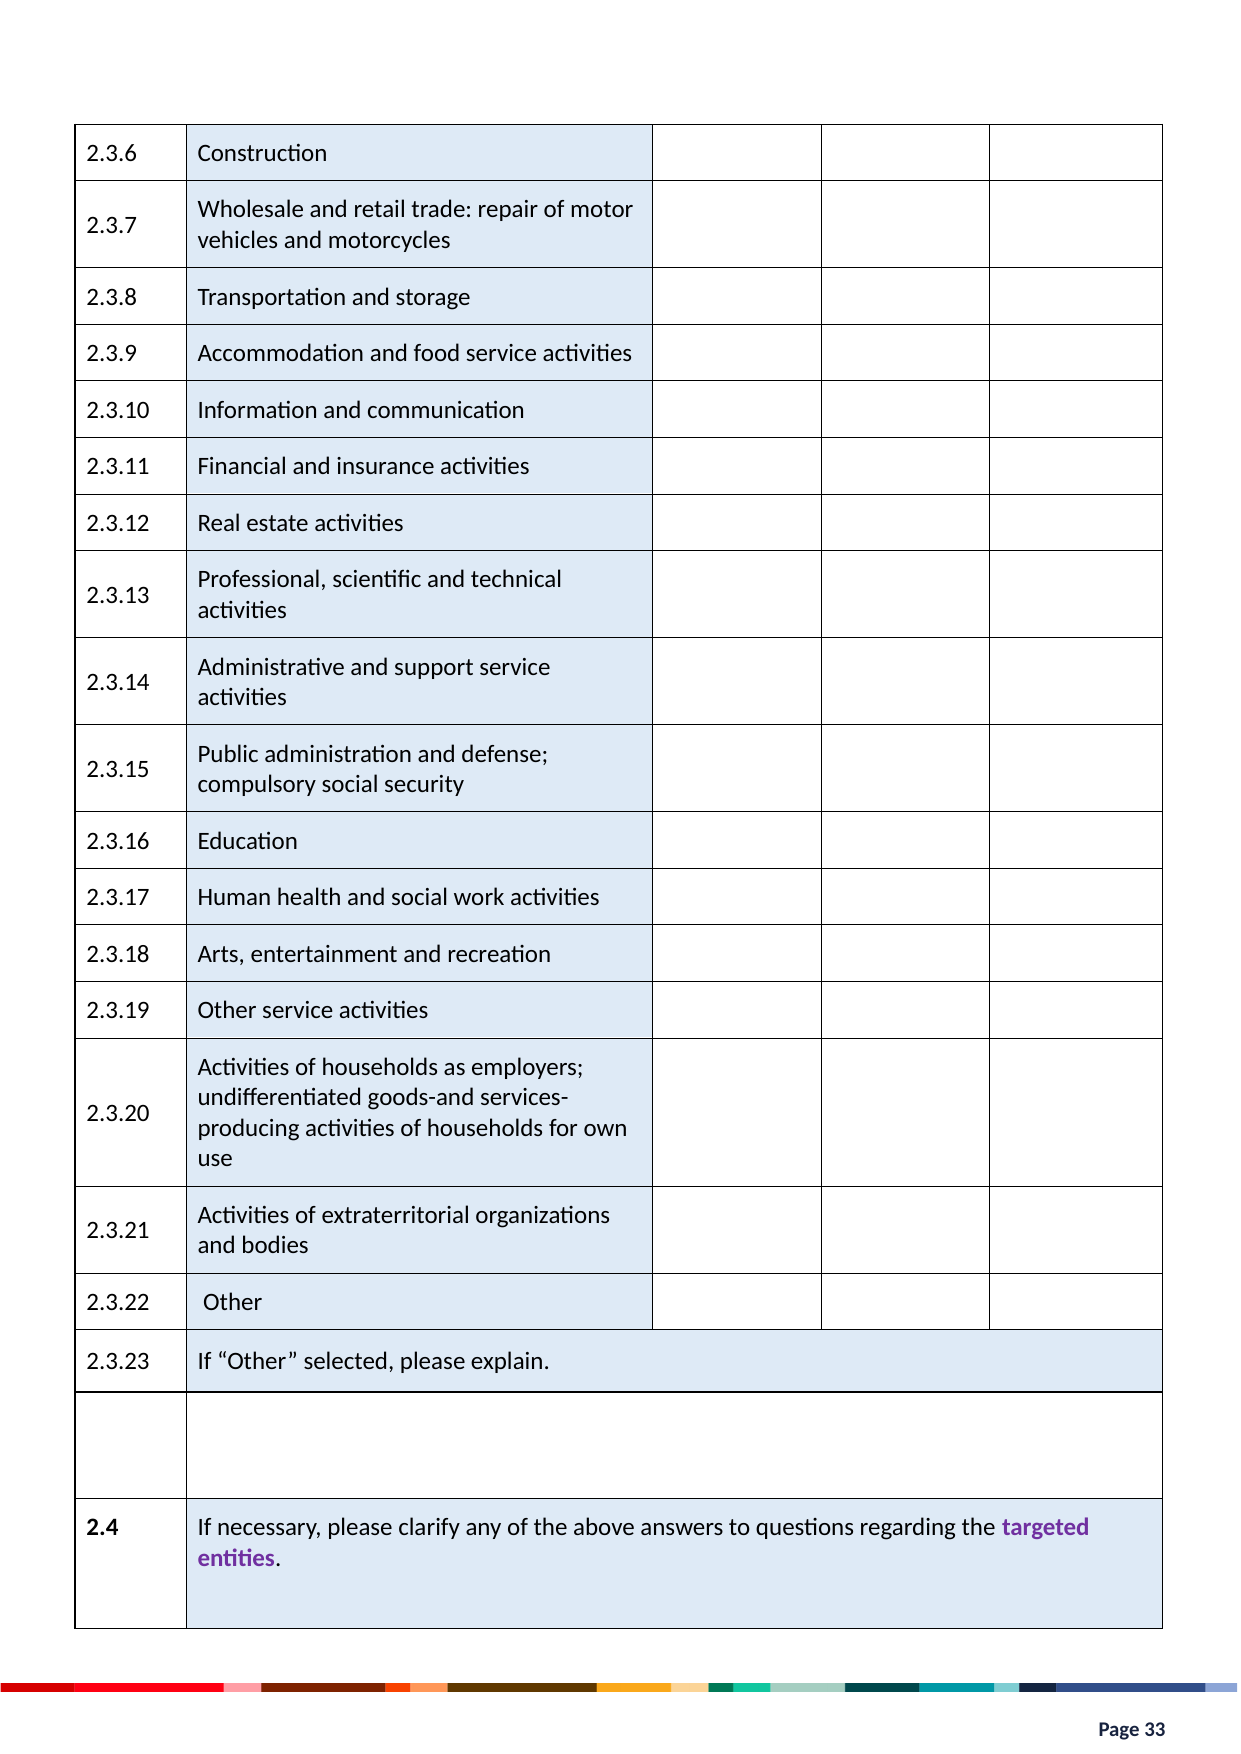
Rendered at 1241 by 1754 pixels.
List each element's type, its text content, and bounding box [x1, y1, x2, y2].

table_cell [990, 551, 1162, 637]
table_cell 2.3.9 [76, 325, 186, 380]
table_cell Other service activities [187, 982, 652, 1037]
table_cell [653, 325, 821, 380]
table_cell 2.3.23 [76, 1330, 186, 1391]
table_cell [822, 1039, 989, 1186]
table_cell [822, 125, 989, 180]
table_cell 2.3.15 [76, 725, 186, 811]
table_cell [822, 1274, 989, 1329]
table_cell [822, 181, 989, 267]
table_cell [653, 125, 821, 180]
table_cell [187, 1393, 1162, 1498]
table_cell [76, 1393, 186, 1498]
table_cell Education [187, 812, 652, 868]
table_cell [990, 381, 1162, 437]
table_cell [822, 268, 989, 324]
table_cell 2.3.11 [76, 438, 186, 493]
table_cell 2.3.6 [76, 125, 186, 180]
table_cell [990, 638, 1162, 724]
table_cell [653, 268, 821, 324]
table_cell [990, 268, 1162, 324]
table_cell [653, 1274, 821, 1329]
table_cell [990, 1039, 1162, 1186]
picture [0, 1683, 1236, 1692]
table_cell 2.3.8 [76, 268, 186, 324]
table_cell 2.3.17 [76, 869, 186, 924]
table_cell [653, 925, 821, 981]
table_cell 2.3.18 [76, 925, 186, 981]
table_cell [990, 438, 1162, 493]
table_cell [653, 725, 821, 811]
table_cell [990, 725, 1162, 811]
table_cell Public administration and defense; compulsory social security [187, 725, 652, 811]
table_cell Activities of households as employers; undifferentiated goods-and services-producing activities of households for own use [187, 1039, 652, 1186]
table_cell [990, 925, 1162, 981]
table_cell 2.3.22 [76, 1274, 186, 1329]
table_cell 2.3.12 [76, 495, 186, 550]
table_cell 2.3.21 [76, 1187, 186, 1273]
table_cell [990, 982, 1162, 1037]
table_cell 2.3.20 [76, 1039, 186, 1186]
table_cell [822, 725, 989, 811]
table_cell [990, 1187, 1162, 1273]
table_cell [653, 381, 821, 437]
table_cell 2.3.13 [76, 551, 186, 637]
table_cell Human health and social work activities [187, 869, 652, 924]
table_cell [990, 125, 1162, 180]
table_cell Arts, entertainment and recreation [187, 925, 652, 981]
table_cell [653, 181, 821, 267]
table_cell [653, 812, 821, 868]
table_cell 2.3.16 [76, 812, 186, 868]
table_cell 2.3.19 [76, 982, 186, 1037]
table_cell [822, 982, 989, 1037]
table_cell [653, 438, 821, 493]
table_cell [822, 325, 989, 380]
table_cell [187, 1499, 1162, 1628]
table_cell [822, 638, 989, 724]
table_cell Accommodation and food service activities [187, 325, 652, 380]
table_cell [822, 925, 989, 981]
table_cell Administrative and support service activities [187, 638, 652, 724]
table_cell [822, 438, 989, 493]
table_cell Transportation and storage [187, 268, 652, 324]
table_cell [822, 381, 989, 437]
table_cell 2.3.14 [76, 638, 186, 724]
table_cell [653, 869, 821, 924]
table_cell [653, 1187, 821, 1273]
table_cell 2.3.10 [76, 381, 186, 437]
table_cell [653, 638, 821, 724]
table_cell Professional, scientific and technical activities [187, 551, 652, 637]
table_cell [822, 812, 989, 868]
table_cell [653, 982, 821, 1037]
table_cell Activities of extraterritorial organizations and bodies [187, 1187, 652, 1273]
table_cell 2.3.7 [76, 181, 186, 267]
table_cell [653, 495, 821, 550]
table_cell [653, 1039, 821, 1186]
table_cell [990, 1274, 1162, 1329]
table_cell [822, 495, 989, 550]
table_cell [990, 869, 1162, 924]
table_cell Wholesale and retail trade: repair of motor vehicles and motorcycles [187, 181, 652, 267]
table_cell Information and communication [187, 381, 652, 437]
table_cell If “Other” selected, please explain. [187, 1330, 1162, 1391]
table_cell [653, 551, 821, 637]
table_cell 2.4 [76, 1499, 186, 1628]
table_cell [822, 869, 989, 924]
table_cell Financial and insurance activities [187, 438, 652, 493]
table_cell [822, 551, 989, 637]
table_cell [990, 181, 1162, 267]
table_cell Construction [187, 125, 652, 180]
table_cell [822, 1187, 989, 1273]
table_cell [990, 495, 1162, 550]
table_cell [990, 325, 1162, 380]
table_cell [990, 812, 1162, 868]
table_cell Real estate activities [187, 495, 652, 550]
table_cell Other [187, 1274, 652, 1329]
